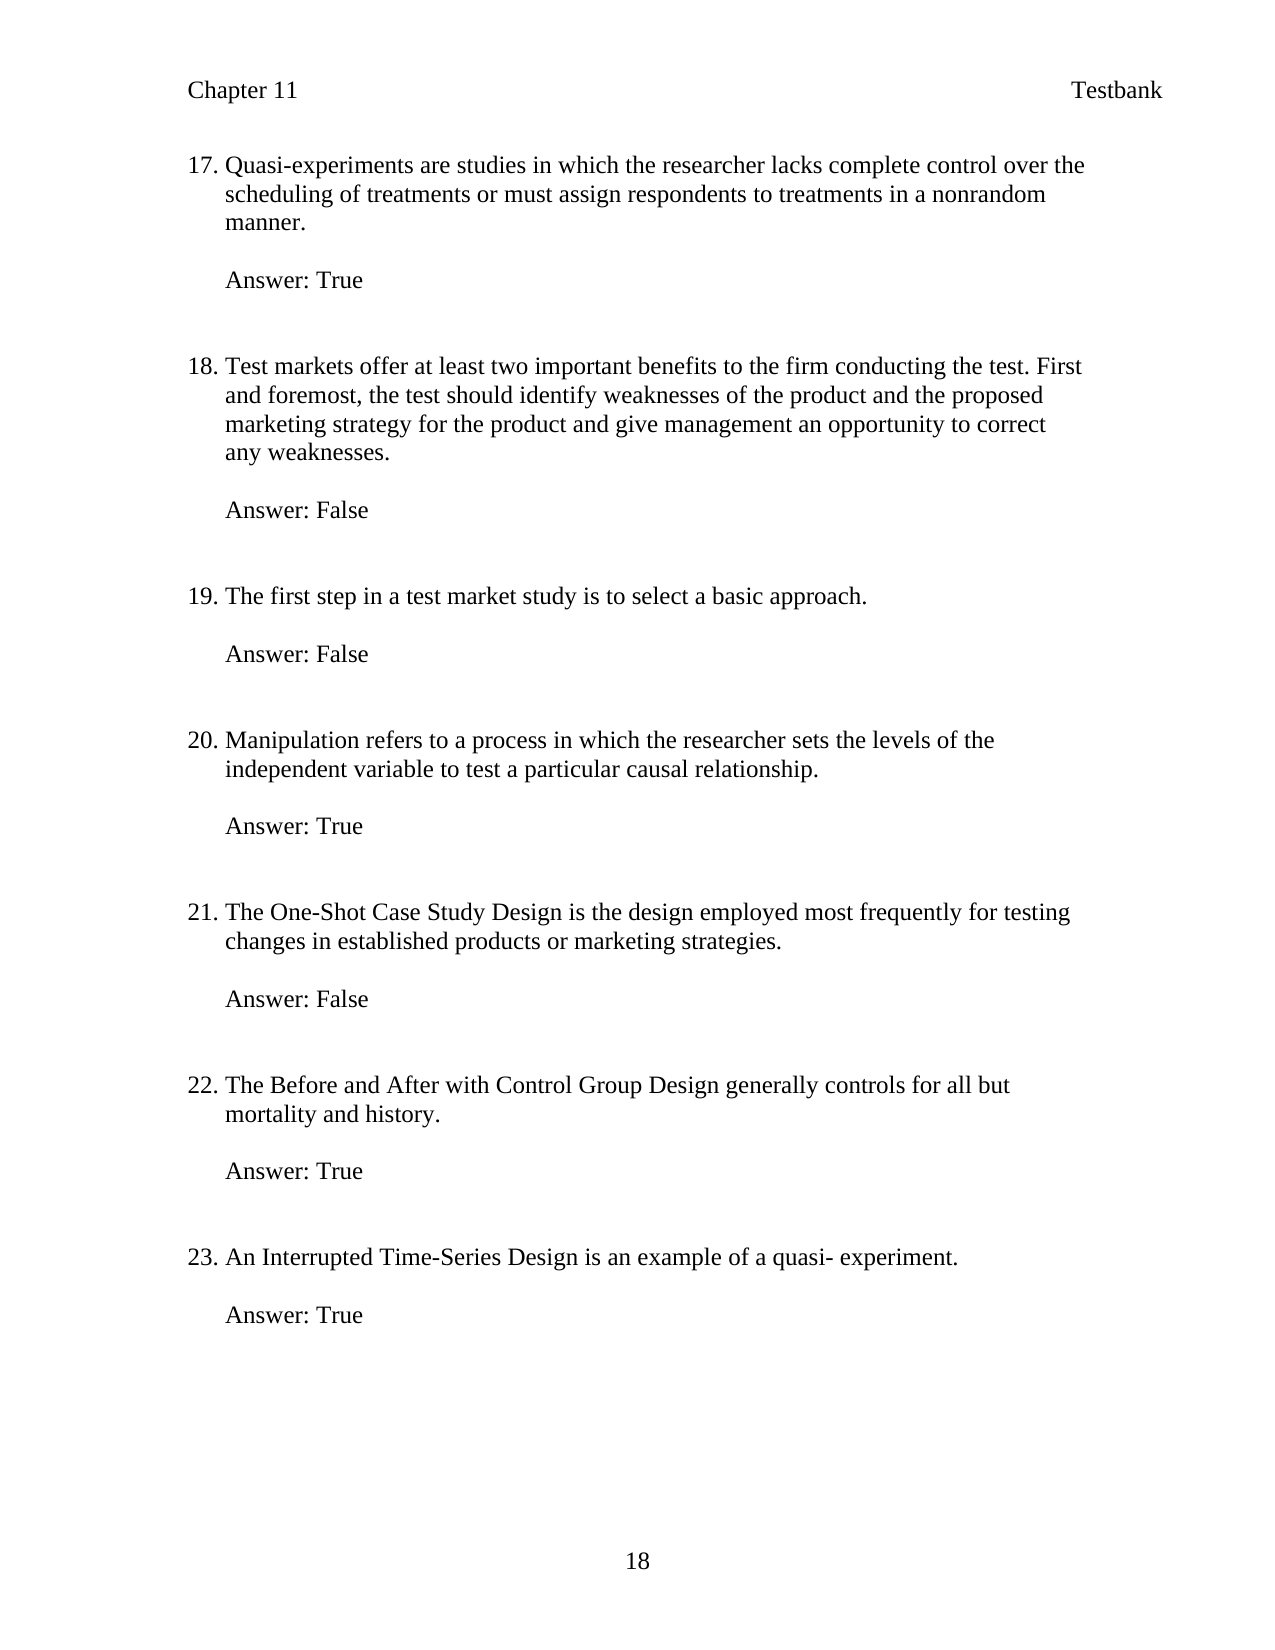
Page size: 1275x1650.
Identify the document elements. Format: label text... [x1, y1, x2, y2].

text Answer: True [225, 265, 1087, 294]
list The first step in a test market study is to select a basic approach. [187, 581, 1087, 610]
list Test markets offer at least two important benefits to the firm conducting the test. First and foremost, the test should identify weaknesses of the product and the proposed marketing strategy for the product and give management an opportunity to correct any weaknesses. [187, 351, 1087, 466]
text Answer: True [225, 811, 1087, 840]
text Answer: False [225, 495, 1087, 524]
list The One-Shot Case Study Design is the design employed most frequently for testing changes in established products or marketing strategies. [187, 897, 1087, 955]
list Manipulation refers to a process in which the researcher sets the levels of the independent variable to test a particular causal relationship. [187, 725, 1087, 782]
text Answer: False [225, 984, 1087, 1012]
text Answer: False [225, 639, 1087, 667]
list An Interrupted Time-Series Design is an example of a quasi- experiment. [187, 1242, 1087, 1271]
text Answer: True [225, 1156, 1087, 1185]
list The Before and After with Control Group Design generally controls for all but mortality and history. [187, 1070, 1087, 1127]
text Answer: True [225, 1300, 1087, 1329]
list Quasi-experiments are studies in which the researcher lacks complete control over the scheduling of treatments or must assign respondents to treatments in a nonrandom manner. [187, 150, 1087, 236]
